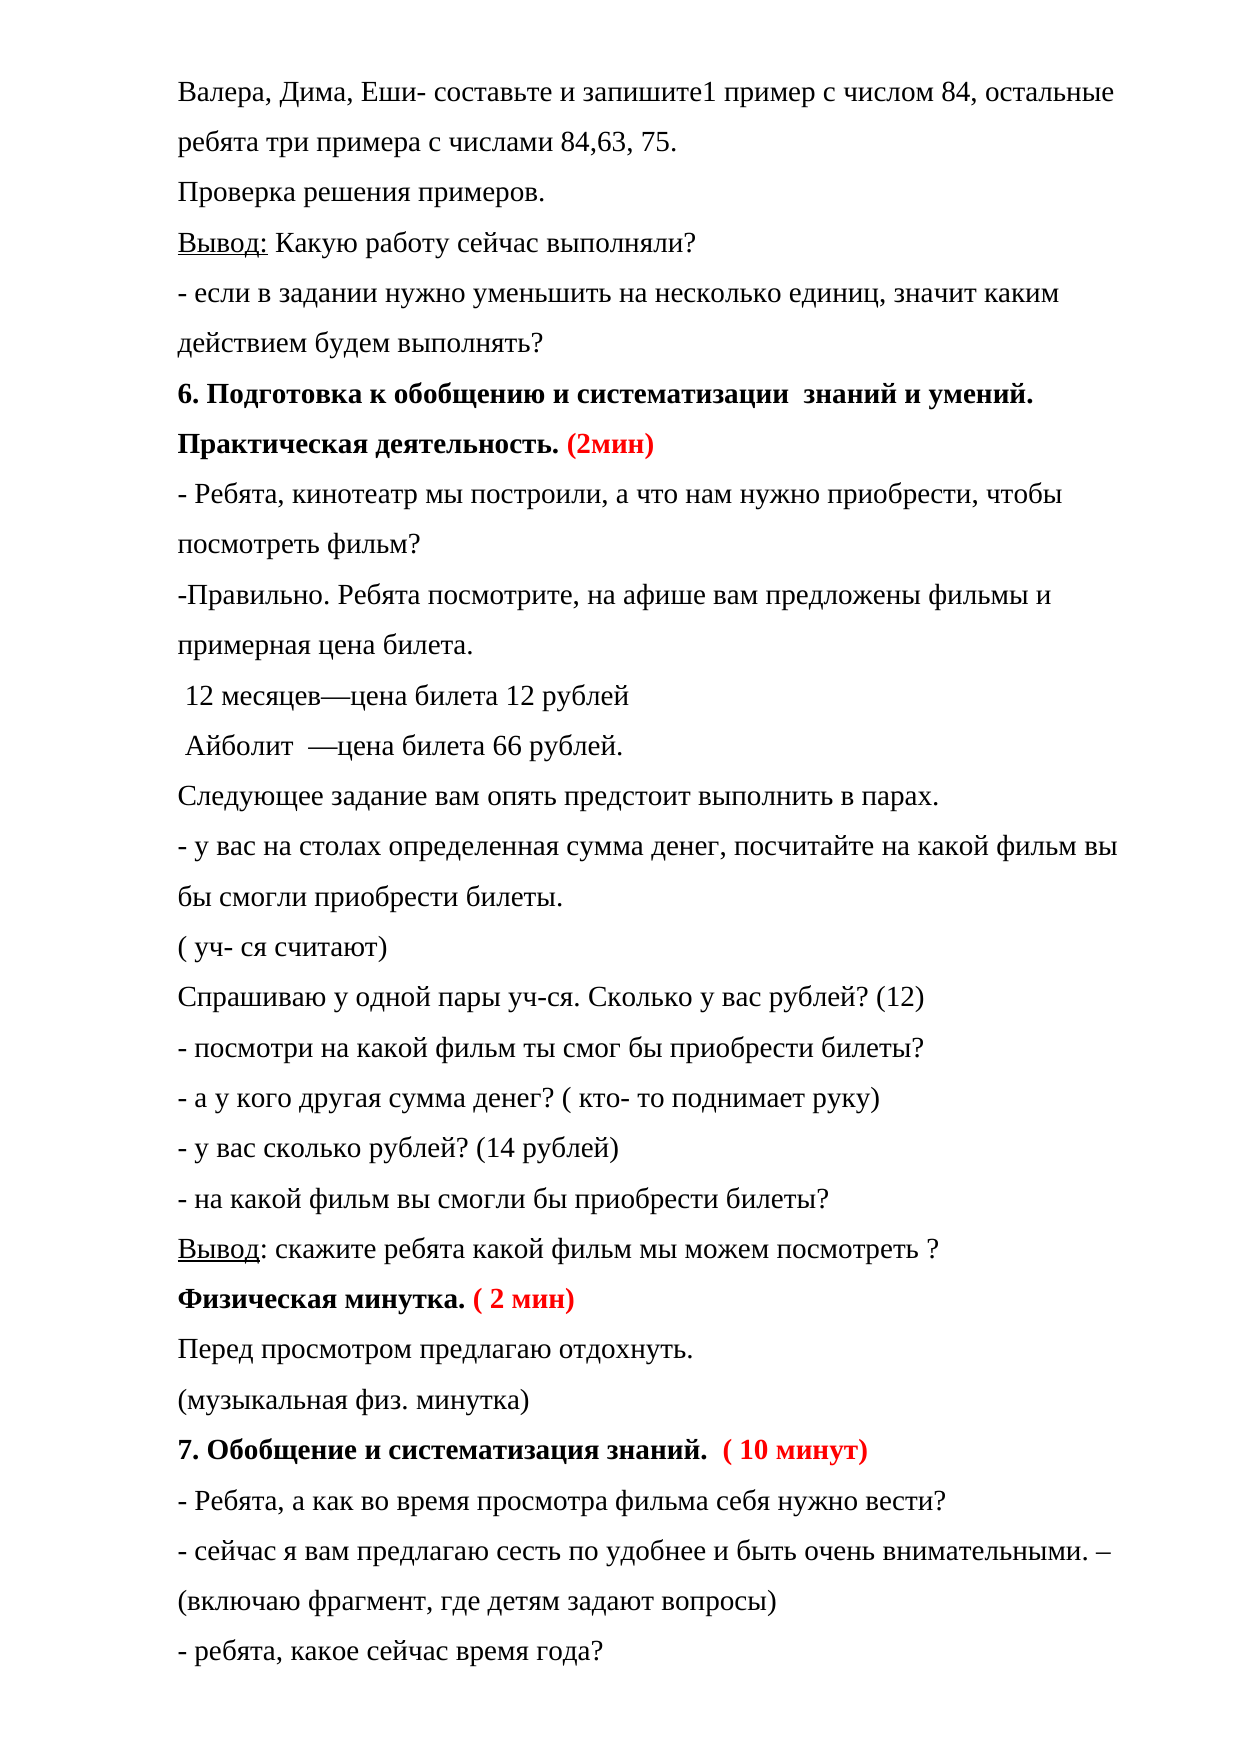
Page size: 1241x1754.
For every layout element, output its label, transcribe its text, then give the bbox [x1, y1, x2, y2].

text - Ребята, а как во время просмотра фильма себя нужно вести? [177, 1483, 1152, 1516]
text 12 месяцев—цена билета 12 рублей [177, 678, 1152, 711]
text - у вас сколько рублей? (14 рублей) [177, 1130, 1152, 1164]
text Следующее задание вам опять предстоит выполнить в парах. [177, 778, 1152, 812]
text - у вас на столах определенная сумма денег, посчитайте на какой фильм вы бы смогли приобрести билеты. [177, 828, 1152, 912]
text -Правильно. Ребята посмотрите, на афише вам предложены фильмы и примерная цена билета. [177, 577, 1152, 661]
text Спрашиваю у одной пары уч-ся. Сколько у вас рублей? (12) [177, 979, 1152, 1013]
text Перед просмотром предлагаю отдохнуть. [177, 1332, 1152, 1365]
text - посмотри на какой фильм ты смог бы приобрести билеты? [177, 1030, 1152, 1063]
text 6. Подготовка к обобщению и систематизации знаний и умений. Практическая деятельность. (2мин) [177, 376, 1152, 459]
text (музыкальная физ. минутка) [177, 1382, 1152, 1416]
text - ребята, какое сейчас время года? [177, 1633, 1152, 1667]
text 7. Обобщение и систематизация знаний. ( 10 минут) [177, 1432, 1152, 1466]
text Айболит —цена билета 66 рублей. [177, 728, 1152, 761]
text Вывод: Какую работу сейчас выполняли? [177, 225, 1152, 258]
text - а у кого другая сумма денег? ( кто- то поднимает руку) [177, 1080, 1152, 1114]
text ( уч- ся считают) [177, 929, 1152, 963]
text Физическая минутка. ( 2 мин) [177, 1281, 1152, 1315]
text Проверка решения примеров. [177, 174, 1152, 208]
text - если в задании нужно уменьшить на несколько единиц, значит каким действием будем выполнять? [177, 275, 1152, 359]
text - сейчас я вам предлагаю сесть по удобнее и быть очень внимательными. –(включаю фрагмент, где детям задают вопросы) [177, 1533, 1152, 1617]
text Валера, Дима, Еши- составьте и запишите1 пример с числом 84, остальные ребята три примера с числами 84,63, 75. [177, 74, 1152, 158]
text - Ребята, кинотеатр мы построили, а что нам нужно приобрести, чтобы посмотреть фильм? [177, 476, 1152, 560]
text Вывод: скажите ребята какой фильм мы можем посмотреть ? [177, 1231, 1152, 1264]
text - на какой фильм вы смогли бы приобрести билеты? [177, 1181, 1152, 1214]
